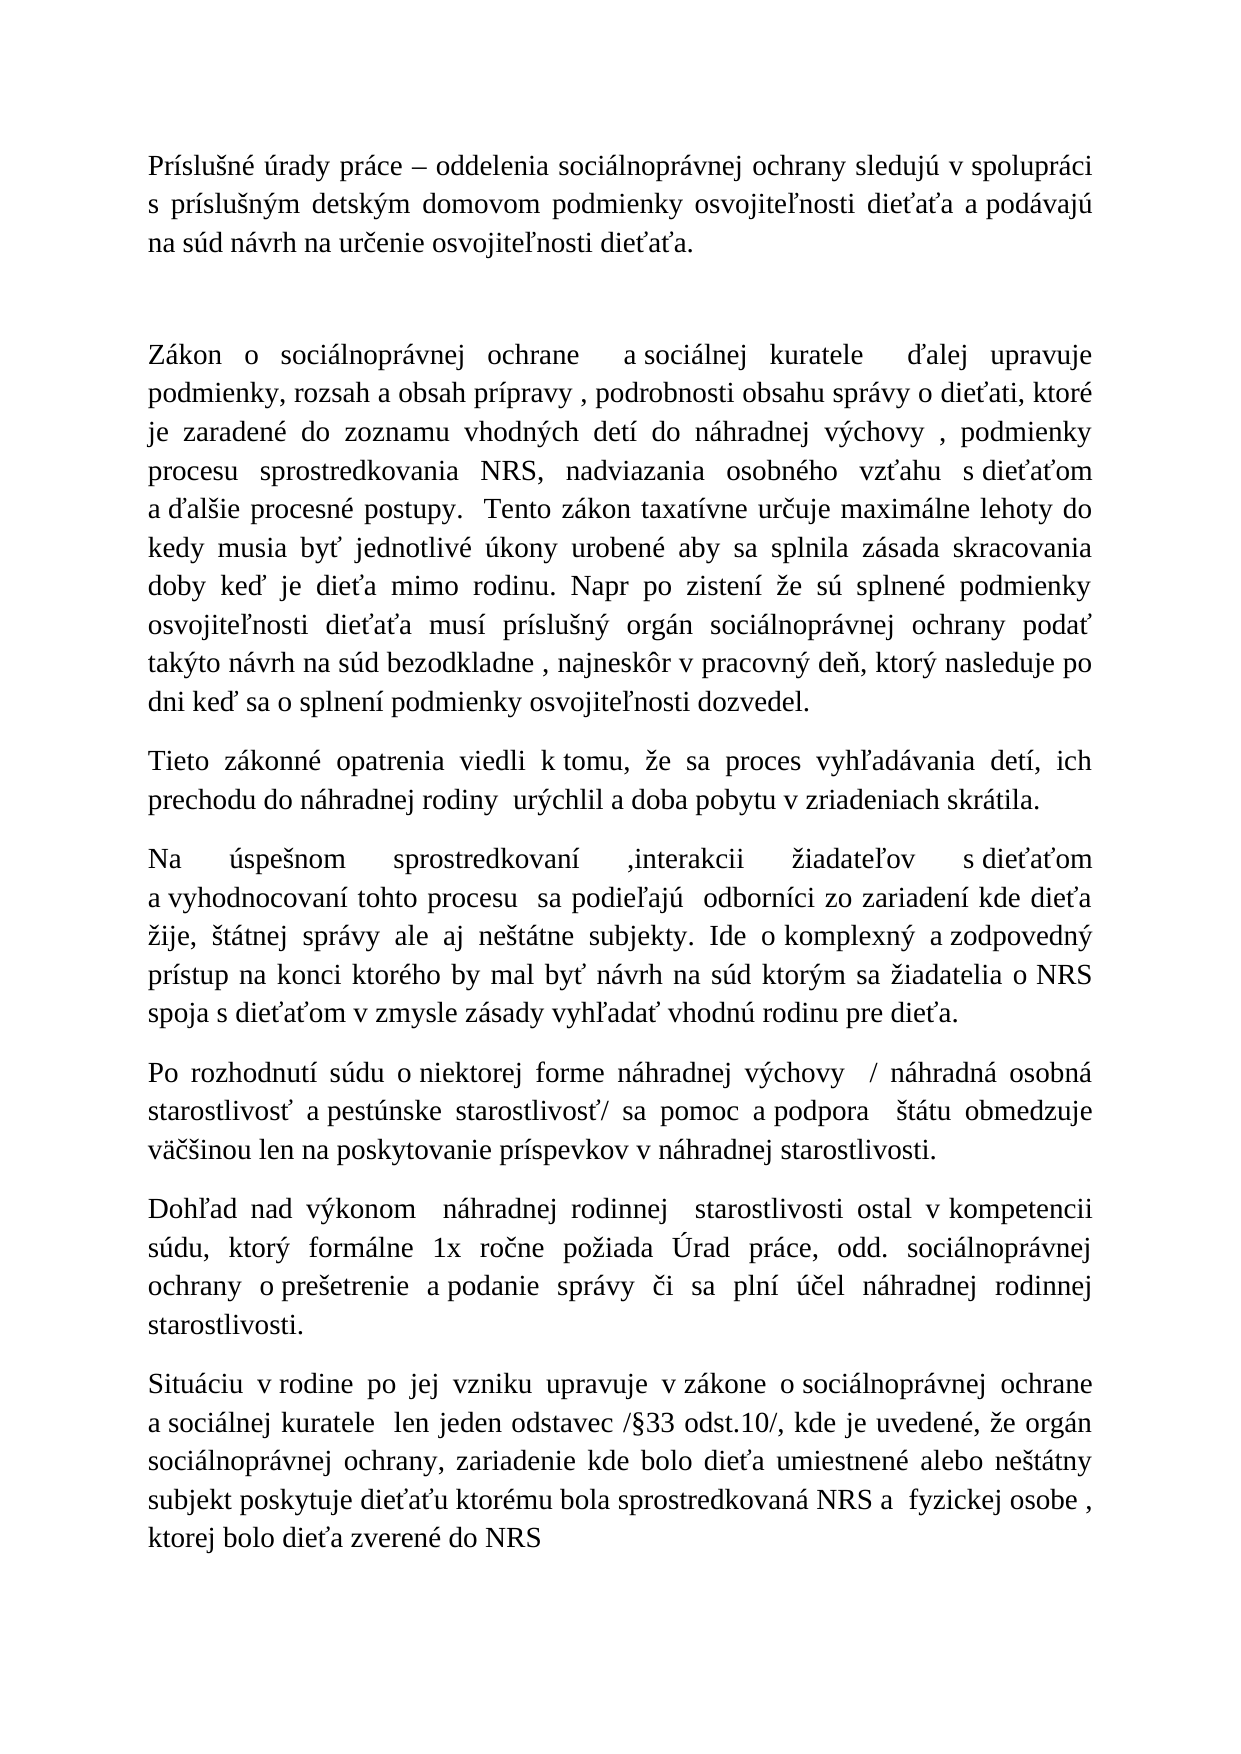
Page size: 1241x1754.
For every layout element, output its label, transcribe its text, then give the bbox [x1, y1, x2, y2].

text Príslušné úrady práce – oddelenia sociálnoprávnej ochrany sledujú v spolupráci s príslušným detským domovom podmienky osvojiteľnosti dieťaťa a podávajú na súd návrh na určenie osvojiteľnosti dieťaťa. [148, 148, 1093, 258]
text Situáciu v rodine po jej vzniku upravuje v zákone o sociálnoprávnej ochrane a sociálnej kuratele len jeden odstavec /§33 odst.10/, kde je uvedené, že orgán sociálnoprávnej ochrany, zariadenie kde bolo dieťa umiestnené alebo neštátny subjekt poskytuje dieťaťu ktorému bola sprostredkovaná NRS a fyzickej osobe , ktorej bolo dieťa zverené do NRS [148, 1366, 1093, 1554]
text Na úspešnom sprostredkovaní ,interakcii žiadateľov s dieťaťom a vyhodnocovaní tohto procesu sa podieľajú odborníci zo zariadení kde dieťa žije, štátnej správy ale aj neštátne subjekty. Ide o komplexný a zodpovedný prístup na konci ktorého by mal byť návrh na súd ktorým sa žiadatelia o NRS spoja s dieťaťom v zmysle zásady vyhľadať vhodnú rodinu pre dieťa. [148, 841, 1093, 1029]
text Dohľad nad výkonom náhradnej rodinnej starostlivosti ostal v kompetencii súdu, ktorý formálne 1x ročne požiada Úrad práce, odd. sociálnoprávnej ochrany o prešetrenie a podanie správy či sa plní účel náhradnej rodinnej starostlivosti. [148, 1191, 1093, 1340]
text Zákon o sociálnoprávnej ochrane a sociálnej kuratele ďalej upravuje podmienky, rozsah a obsah prípravy , podrobnosti obsahu správy o dieťati, ktoré je zaradené do zoznamu vhodných detí do náhradnej výchovy , podmienky procesu sprostredkovania NRS, nadviazania osobného vzťahu s dieťaťom a ďalšie procesné postupy. Tento zákon taxatívne určuje maximálne lehoty do kedy musia byť jednotlivé úkony urobené aby sa splnila zásada skracovania doby keď je dieťa mimo rodinu. Napr po zistení že sú splnené podmienky osvojiteľnosti dieťaťa musí príslušný orgán sociálnoprávnej ochrany podať takýto návrh na súd bezodkladne , najneskôr v pracovný deň, ktorý nasleduje po dni keď sa o splnení podmienky osvojiteľnosti dozvedel. [148, 337, 1093, 717]
text Tieto zákonné opatrenia viedli k tomu, že sa proces vyhľadávania detí, ich prechodu do náhradnej rodiny urýchlil a doba pobytu v zriadeniach skrátila. [148, 743, 1093, 815]
text Po rozhodnutí súdu o niektorej forme náhradnej výchovy / náhradná osobná starostlivosť a pestúnske starostlivosť/ sa pomoc a podpora štátu obmedzuje väčšinou len na poskytovanie príspevkov v náhradnej starostlivosti. [148, 1055, 1093, 1165]
